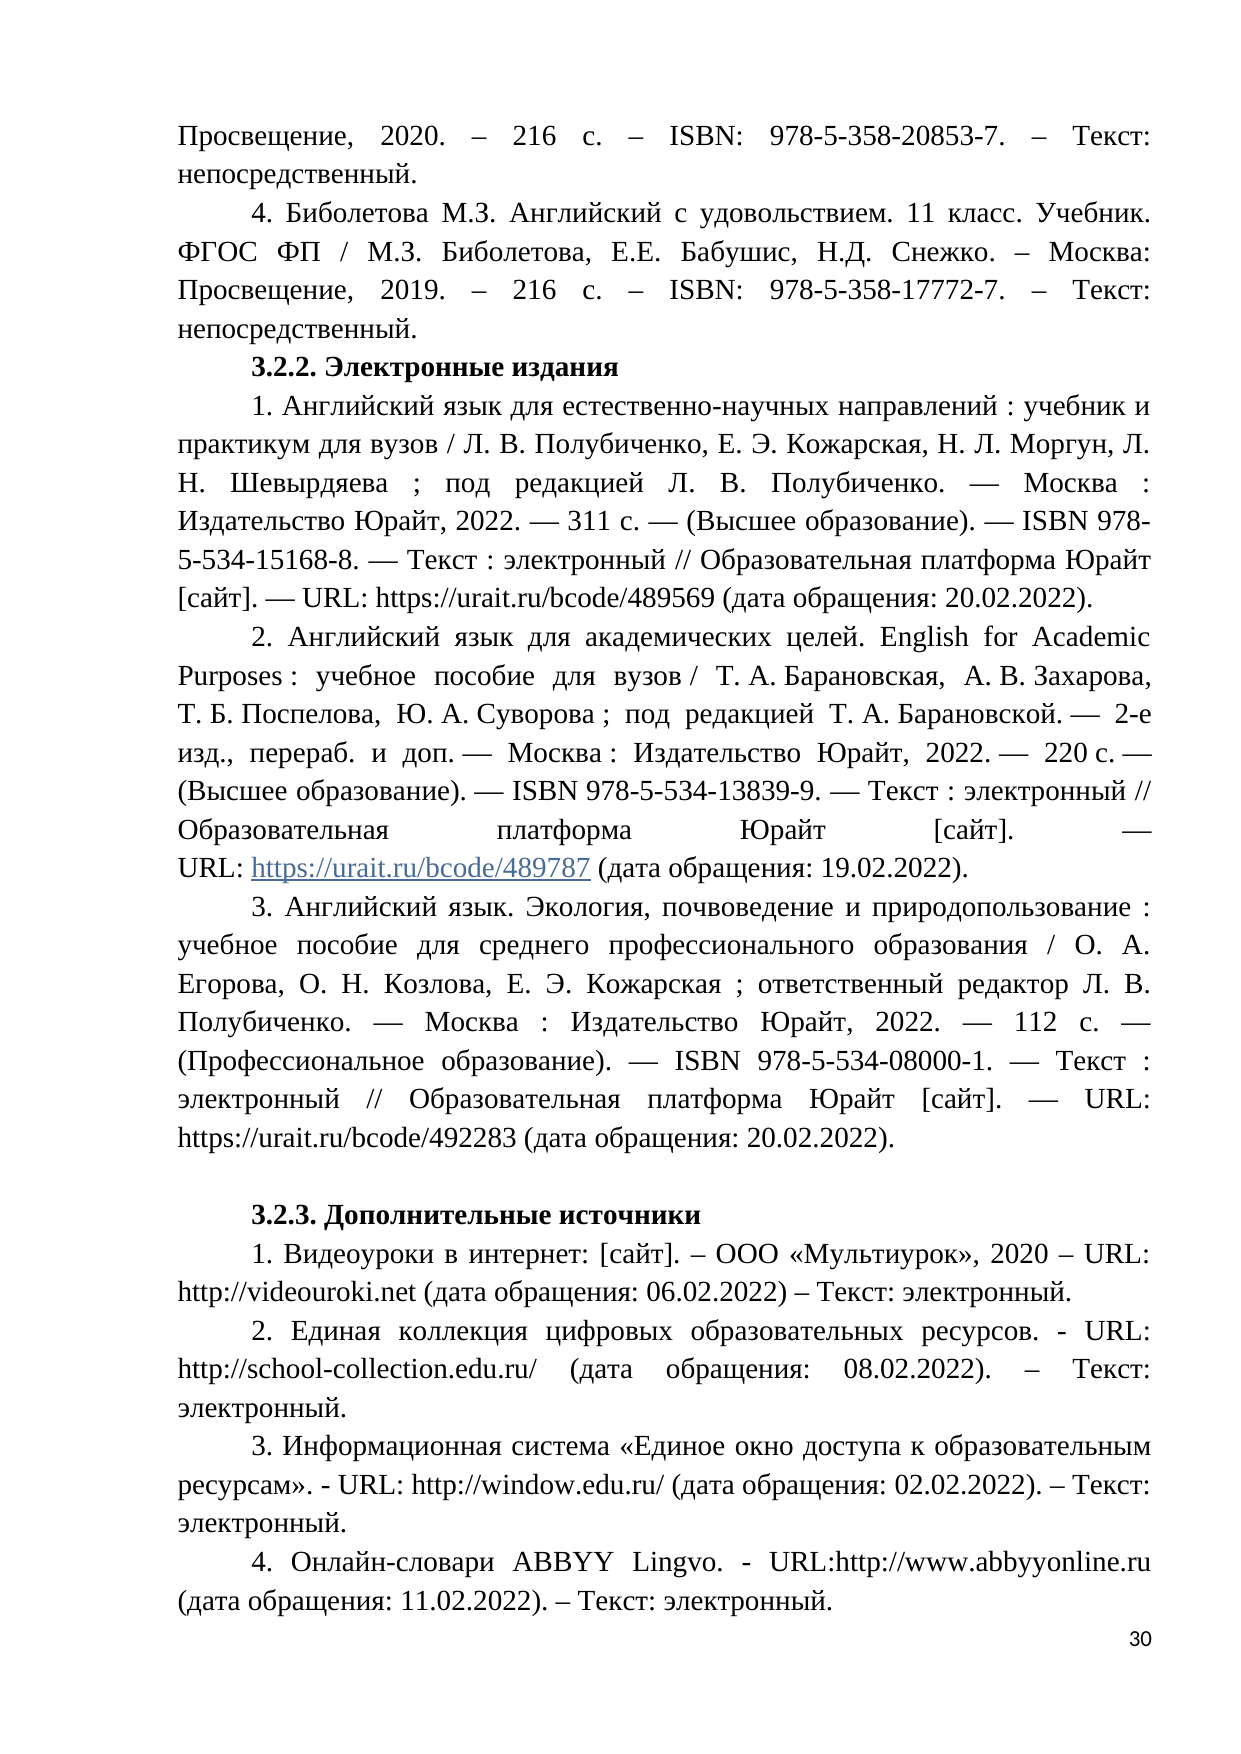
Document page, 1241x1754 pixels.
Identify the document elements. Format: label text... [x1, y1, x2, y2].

text 3.2.2. Электронные издания [177, 349, 1152, 383]
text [177, 118, 1152, 190]
text 1. Английский язык для естественно-научных направлений : учебник и практикум для вузов / Л. В. Полубиченко, Е. Э. Кожарская, Н. Л. Моргун, Л. Н. Шевырдяева ; под редакцией Л. В. Полубиченко. — Москва : Издательство Юрайт, 2022. — 311 с. — (Высшее образование). — ISBN 978-5-534-15168-8. — Текст : электронный // Образовательная платформа Юрайт [сайт]. — URL: https://urait.ru/bcode/489569 (дата обращения: 20.02.2022). [177, 388, 1152, 614]
text 3. Информационная система «Единое окно доступа к образовательным ресурсам». - URL: http://window.edu.ru/ (дата обращения: 02.02.2022). – Текст: электронный. [177, 1428, 1152, 1539]
text 3. Английский язык. Экология, почвоведение и природопользование : учебное пособие для среднего профессионального образования / О. А. Егорова, О. Н. Козлова, Е. Э. Кожарская ; ответственный редактор Л. В. Полубиченко. — Москва : Издательство Юрайт, 2022. — 112 с. — (Профессиональное образование). — ISBN 978-5-534-08000-1. — Текст : электронный // Образовательная платформа Юрайт [сайт]. — URL: https://urait.ru/bcode/492283 (дата обращения: 20.02.2022). [177, 889, 1152, 1154]
text 1. Видеоуроки в интернет: [сайт]. – ООО «Мультиурок», 2020 – URL: http://videouroki.net (дата обращения: 06.02.2022) – Текст: электронный. [177, 1236, 1152, 1308]
text 4. Онлайн-словари ABBYY Lingvo. - URL:http://www.abbyyonline.ru (дата обращения: 11.02.2022). – Текст: электронный. [177, 1544, 1152, 1616]
text 2. Единая коллекция цифровых образовательных ресурсов. - URL: http://school-collection.edu.ru/ (дата обращения: 08.02.2022). – Текст: электронный. [177, 1313, 1152, 1423]
text 3.2.3. Дополнительные источники [177, 1197, 1152, 1231]
text 2. Английский язык для академических целей. English for Academic Purposes : учебное пособие для вузов / Т. А. Барановская, А. В. Захарова, Т. Б. Поспелова, Ю. А. Суворова ; под редакцией Т. А. Барановской. — 2-е изд., перераб. и доп. — Москва : Издательство Юрайт, 2022. — 220 с. — (Высшее образование). — ISBN 978-5-534-13839-9. — Текст : электронный // Образовательная платформа Юрайт [сайт]. — URL: https://urait.ru/bcode/489787 (дата обращения: 19.02.2022). [177, 619, 1152, 884]
text 4. Биболетова М.З. Английский с удовольствием. 11 класс. Учебник. ФГОС ФП / М.З. Биболетова, Е.Е. Бабушис, Н.Д. Снежко. – Москва: Просвещение, 2019. – 216 с. – ISBN: 978-5-358-17772-7. – Текст: непосредственный. [177, 195, 1152, 344]
